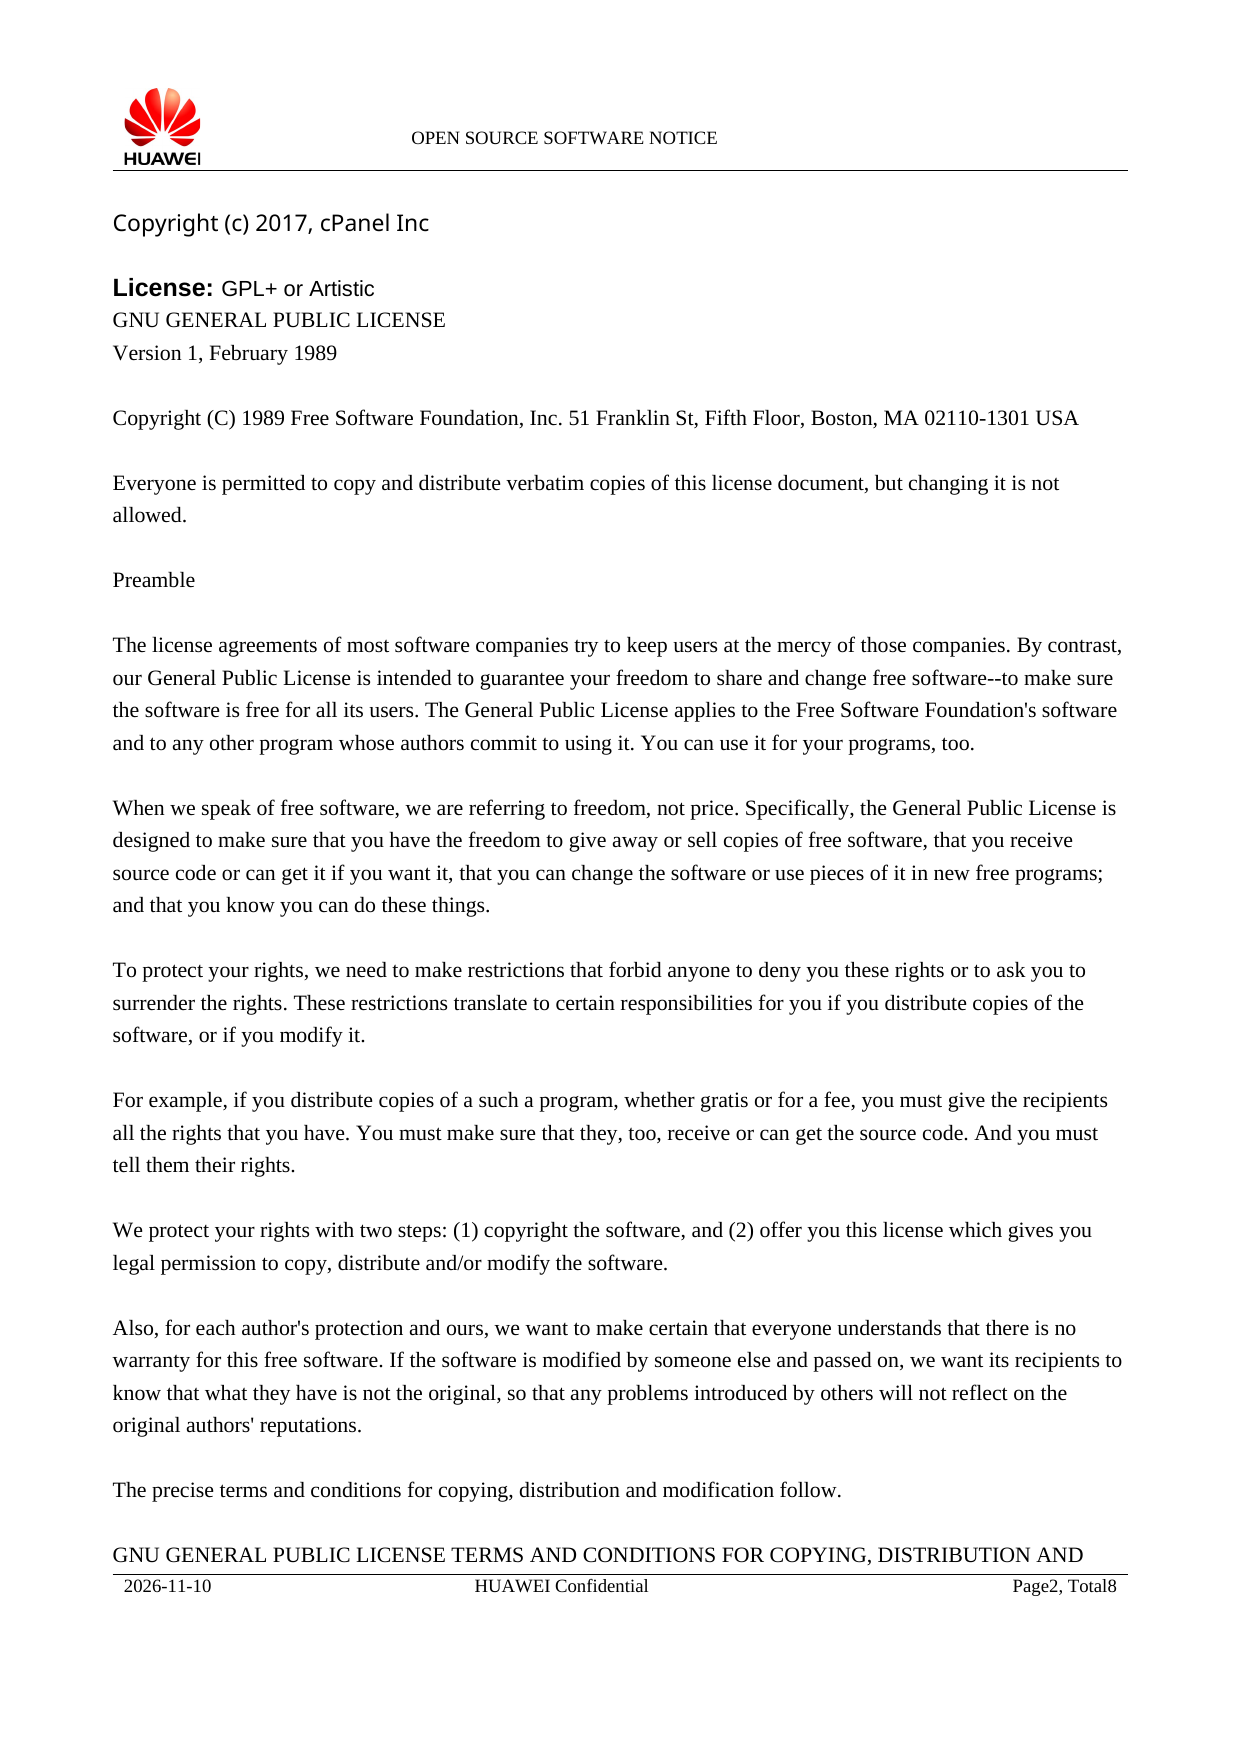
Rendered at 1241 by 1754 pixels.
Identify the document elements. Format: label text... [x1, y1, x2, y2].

text License: GPL+ or Artistic [112, 271, 1128, 304]
picture [124, 88, 201, 165]
